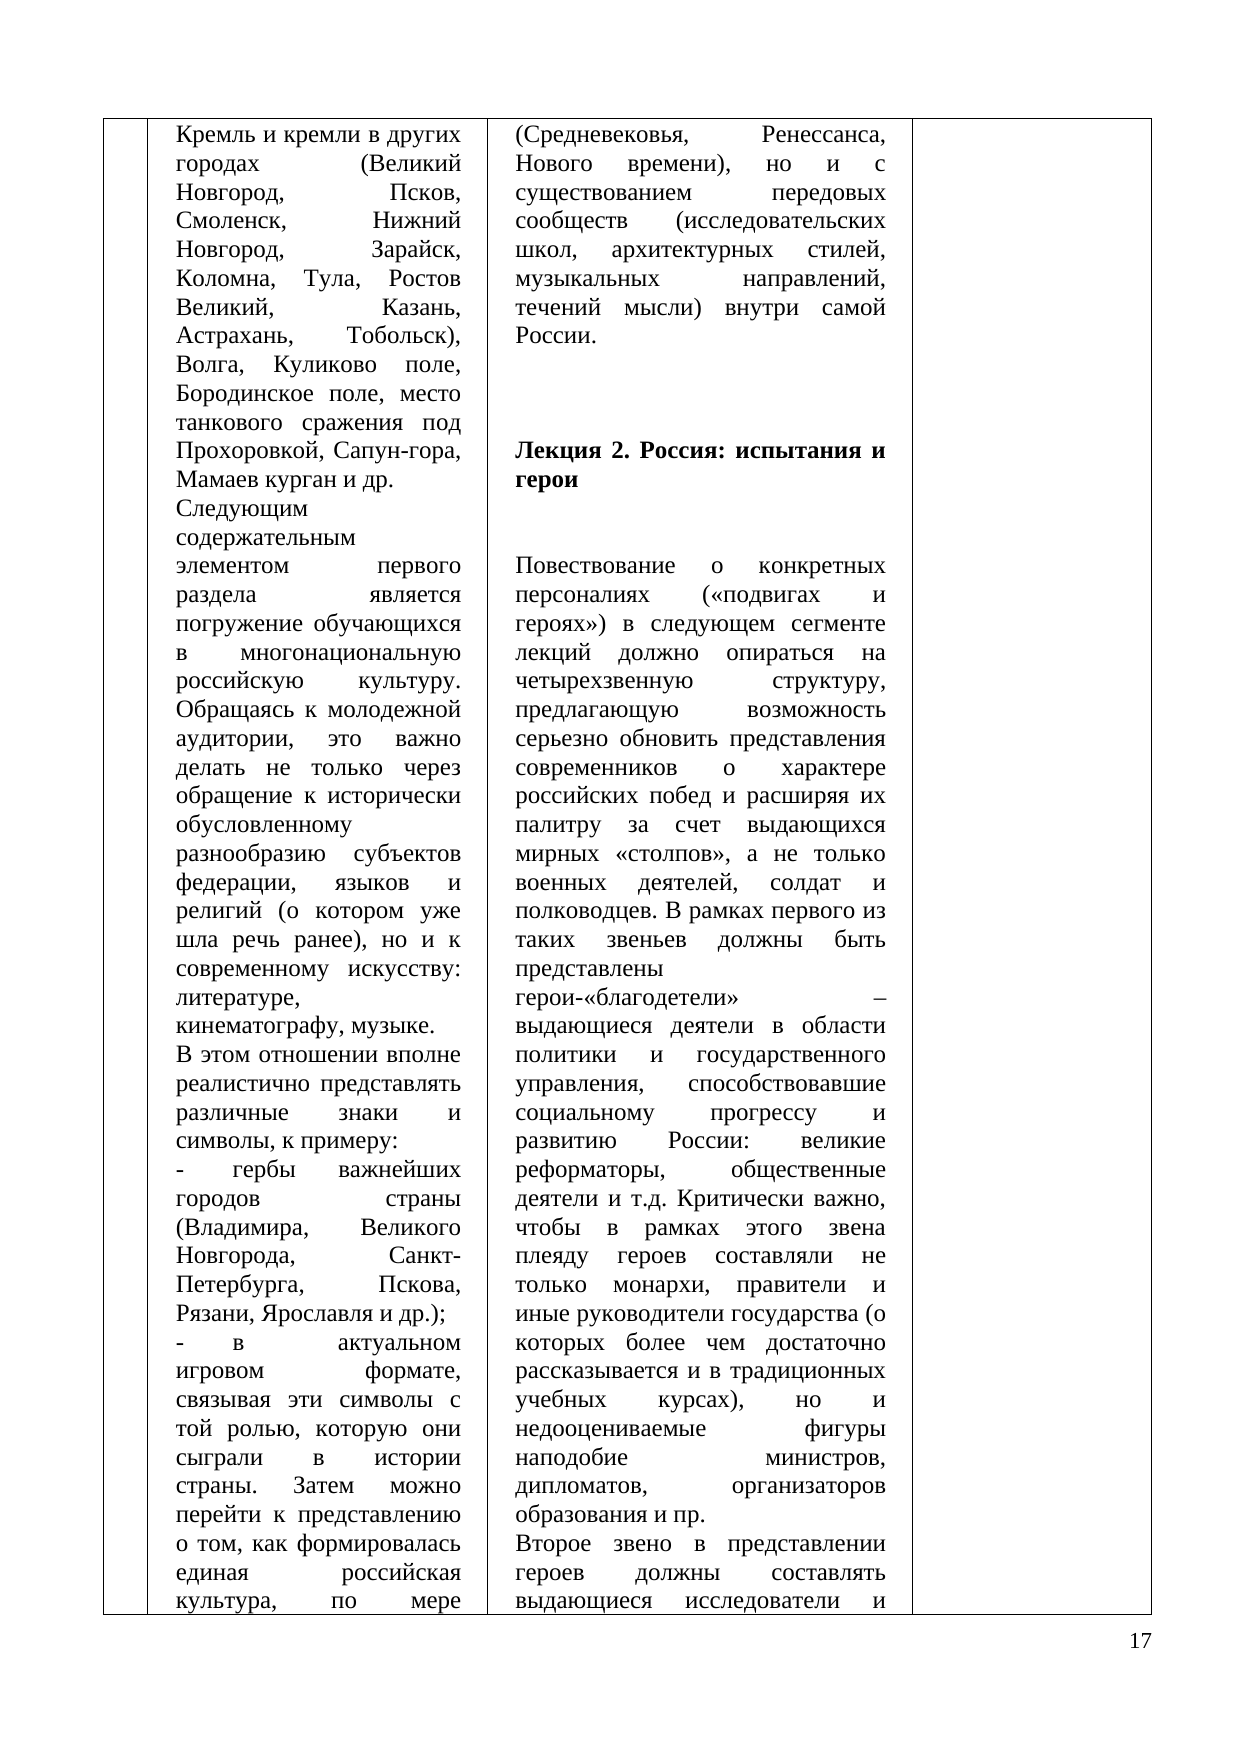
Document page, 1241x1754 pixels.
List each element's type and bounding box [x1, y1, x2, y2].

table_cell [913, 119, 1151, 1614]
table_cell [488, 119, 912, 1614]
table_cell [104, 119, 147, 1614]
table_cell [148, 119, 487, 1614]
